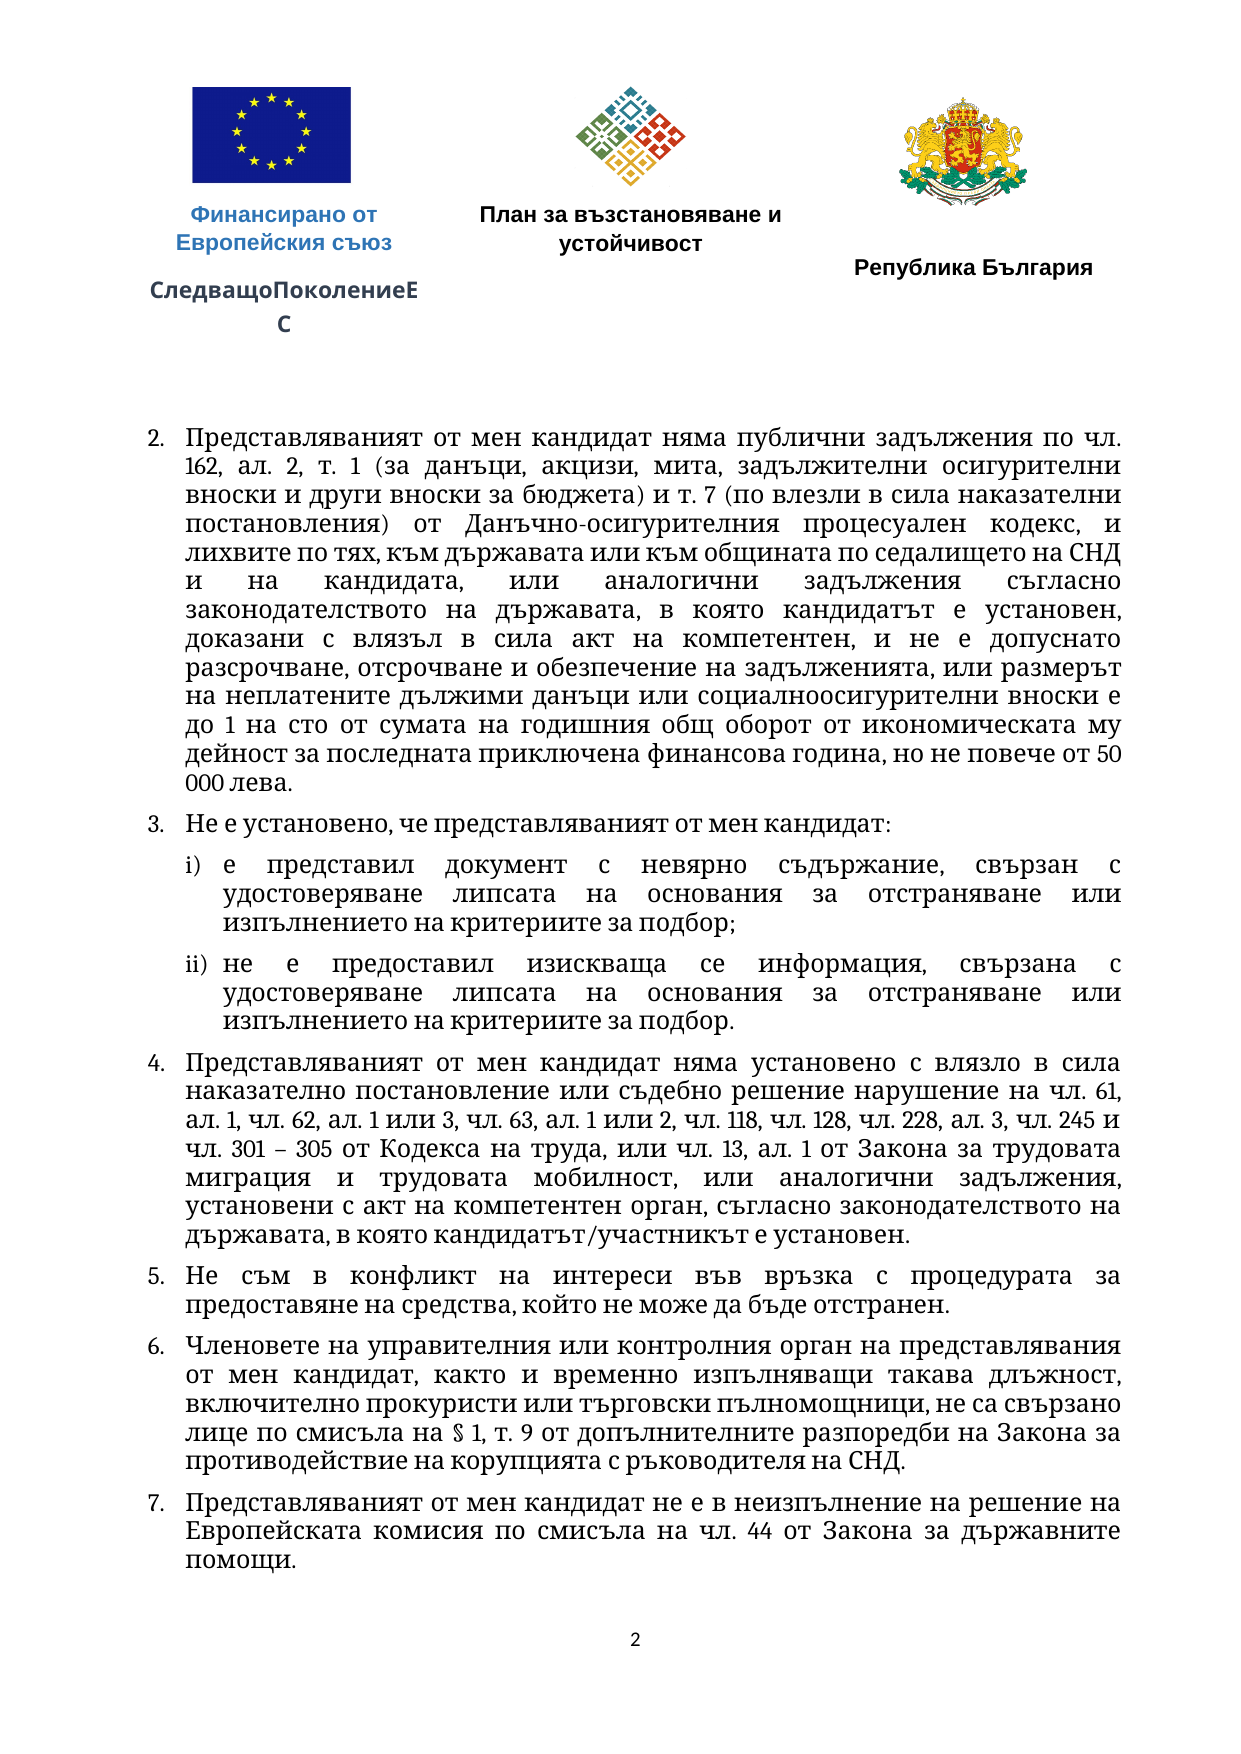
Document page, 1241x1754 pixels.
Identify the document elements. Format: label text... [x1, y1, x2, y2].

list Представляваният от мен кандидат няма установено с влязло в сила наказателно постановление или съдебно решение нарушение на чл. 61, ал. 1, чл. 62, ал. 1 или 3, чл. 63, ал. 1 или 2, чл. 118, чл. 128, чл. 228, ал. 3, чл. 245 и чл. 301 – 305 от Кодекса на труда, или чл. 13, ал. 1 от Закона за трудовата миграция и трудовата мобилност, или аналогични задължения, установени с акт на компетентен орган, съгласно законодателството на държавата, в която кандидатът/участникът е установен. [148, 1048, 1122, 1250]
picture [574, 86, 687, 187]
picture [189, 87, 354, 186]
picture [898, 96, 1028, 206]
list Не съм в конфликт на интереси във връзка с процедурата за предоставяне на средства, който не може да бъде отстранен. [148, 1262, 1122, 1320]
list е представил документ с невярно съдържание, свързан с удостоверяване липсата на основания за отстраняване или изпълнението на критериите за подбор; [185, 851, 1122, 937]
list Представляваният от мен кандидат няма публични задължения по чл. 162, ал. 2, т. 1 (за данъци, акцизи, мита, задължителни осигурителни вноски и други вноски за бюджета) и т. 7 (по влезли в сила наказателни постановления) от Данъчно-осигурителния процесуален кодекс, и лихвите по тях, към държавата или към общината по седалището на СНД и на кандидата, или аналогични задължения съгласно законодателството на държавата, в която кандидатът е установен, доказани с влязъл в сила акт на компетентен, и не е допуснато разсрочване, отсрочване и обезпечение на задълженията, или размерът на неплатените дължими данъци или социалноосигурителни вноски е до 1 на сто от сумата на годишния общ оборот от икономическата му дейност за последната приключена финансова година, но не повече от 50 000 лева. [148, 423, 1122, 797]
list Не е установено, че представляваният от мен кандидат: [148, 810, 1122, 838]
list Членовете на управителния или контролния орган на представлявания от мен кандидат, както и временно изпълняващи такава длъжност, включително прокуристи или търговски пълномощници, не са свързано лице по смисъла на § 1, т. 9 от допълнителните разпоредби на Закона за противодействие на корупцията с ръководителя на СНД. [148, 1332, 1122, 1476]
list Представляваният от мен кандидат не е в неизпълнение на решение на Европейската комисия по смисъла на чл. 44 от Закона за държавните помощи. [148, 1488, 1122, 1575]
list не е предоставил изискваща се информация, свързана с удостоверяване липсата на основания за отстраняване или изпълнението на критериите за подбор. [185, 950, 1122, 1036]
